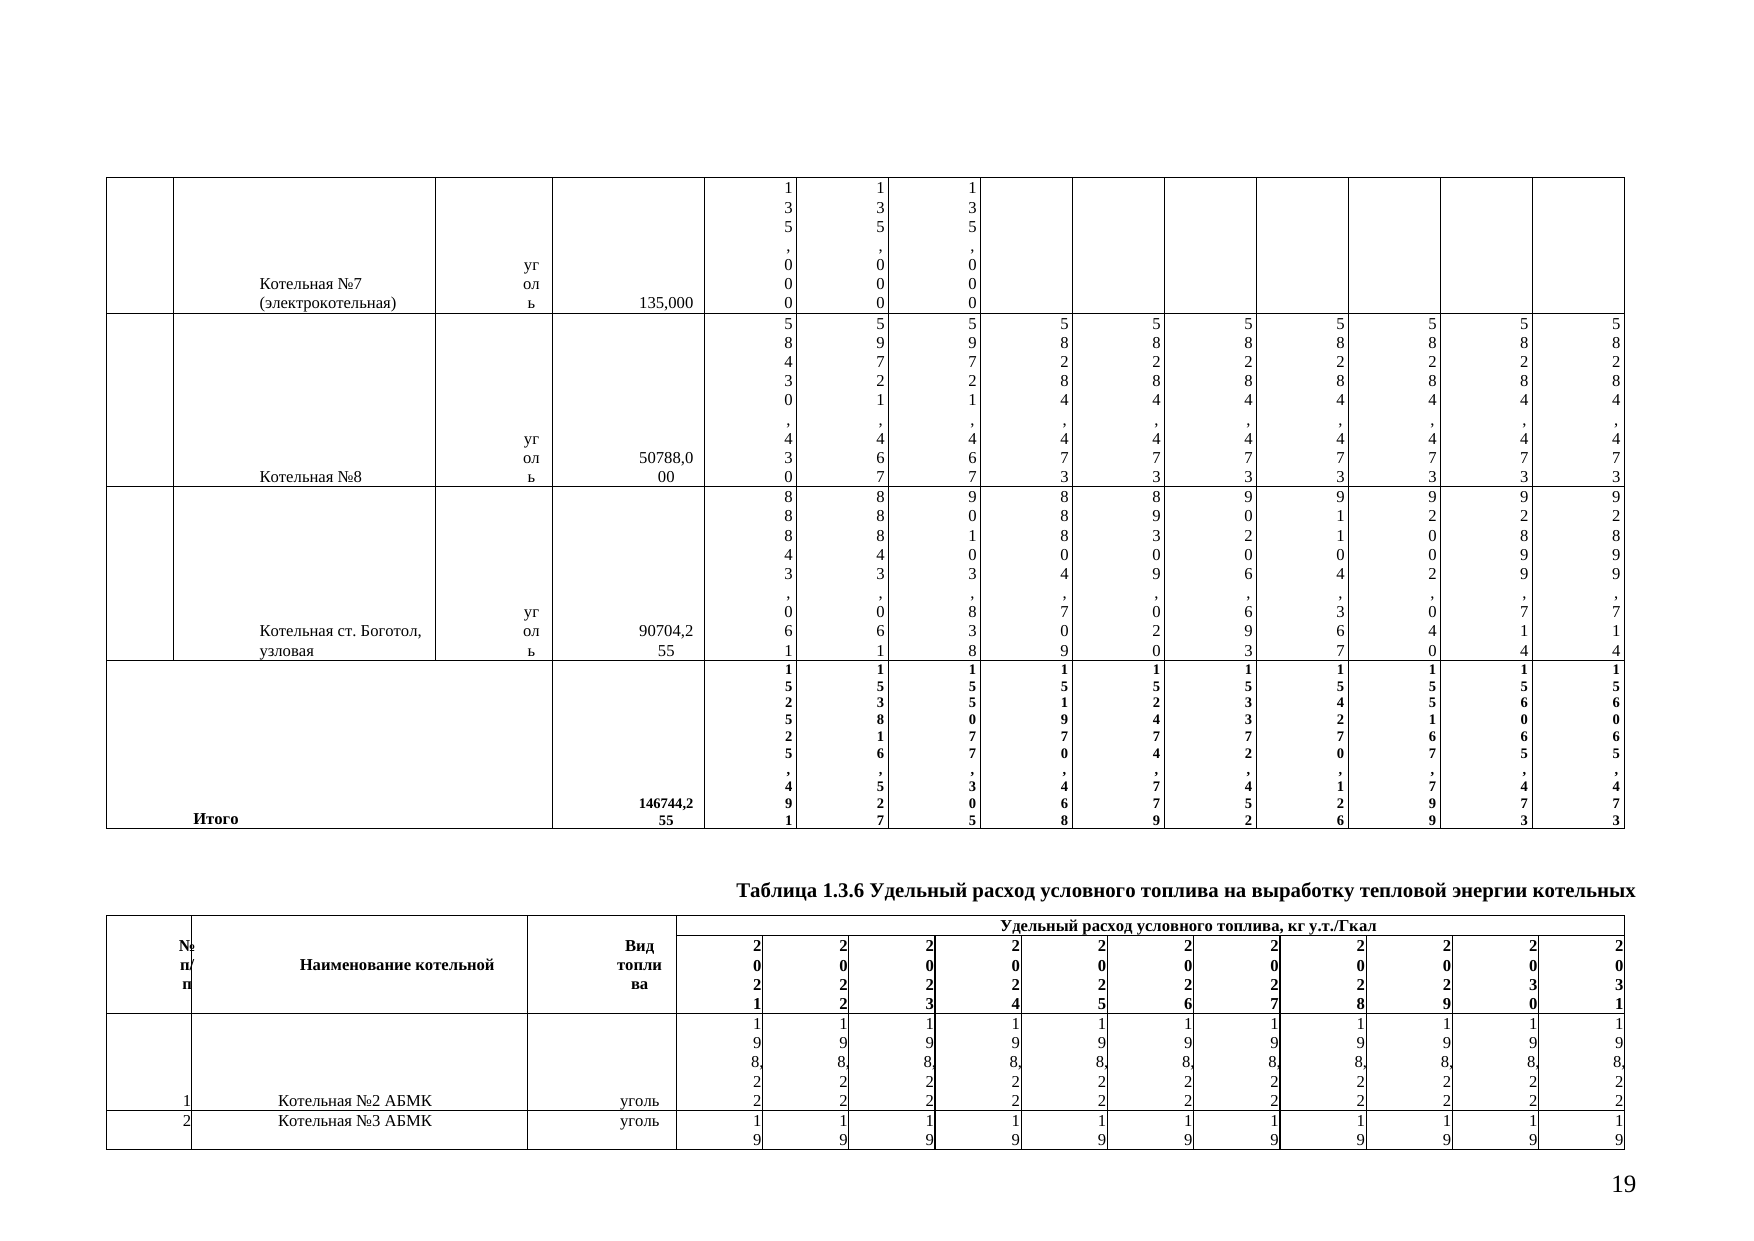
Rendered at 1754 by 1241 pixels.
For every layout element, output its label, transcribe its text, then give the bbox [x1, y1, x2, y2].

table_cell 2022 [763, 936, 848, 1013]
table_cell 156065,473 [1533, 661, 1624, 828]
table_cell 155167,799 [1349, 661, 1440, 828]
table_cell 59721,467 [797, 314, 888, 486]
table_cell 198,22 [1281, 1014, 1366, 1110]
table_cell 58284,473 [981, 314, 1072, 486]
table_cell 2031 [1539, 936, 1624, 1013]
table_cell 2028 [1281, 936, 1366, 1013]
table_cell [1165, 178, 1256, 312]
table_cell 90103,838 [889, 487, 980, 659]
table_cell уголь [436, 178, 552, 312]
table_cell 2026 [1108, 936, 1193, 1013]
table_cell 196,16 [1022, 1111, 1107, 1149]
table_cell 2021 [677, 936, 762, 1013]
table_cell 135,000 [889, 178, 980, 312]
table_cell 198,22 [1367, 1014, 1452, 1110]
table_header Наименование котельной [192, 916, 527, 1013]
table_cell 58284,473 [1073, 314, 1164, 486]
table_cell 198,22 [1108, 1014, 1193, 1110]
table_cell 152525,491 [705, 661, 796, 828]
table_cell 2030 [1453, 936, 1538, 1013]
table_cell 2029 [1367, 936, 1452, 1013]
table_cell 6 [107, 178, 173, 312]
table_cell 135,000 [705, 178, 796, 312]
table_cell 196,16 [677, 1111, 762, 1149]
table_cell 152474,779 [1073, 661, 1164, 828]
table_cell 155077,305 [889, 661, 980, 828]
table_cell 88843,061 [705, 487, 796, 659]
table_cell Котельная №2 АБМК [192, 1014, 527, 1110]
table_cell Котельная №7 (электрокотельная) [174, 178, 435, 312]
table_cell 89309,020 [1073, 487, 1164, 659]
table_cell 196,16 [1367, 1111, 1452, 1149]
table_cell 198,22 [1539, 1014, 1624, 1110]
table_cell Итого [107, 661, 552, 828]
table_cell 198,22 [936, 1014, 1021, 1110]
table_cell уголь [436, 487, 552, 659]
table_cell 90206,693 [1165, 487, 1256, 659]
table_cell 58284,473 [1533, 314, 1624, 486]
table_header № п/п [107, 916, 191, 1013]
table_cell 92002,040 [1349, 487, 1440, 659]
table_cell 2023 [849, 936, 934, 1013]
table_cell 92899,714 [1533, 487, 1624, 659]
table_cell [981, 178, 1072, 312]
table_cell 196,16 [1539, 1111, 1624, 1149]
table_cell 58284,473 [1441, 314, 1532, 486]
table_cell 2024 [936, 936, 1021, 1013]
table_cell 198,22 [763, 1014, 848, 1110]
table_cell 198,22 [1453, 1014, 1538, 1110]
table_cell [1073, 178, 1164, 312]
table_cell 196,16 [1194, 1111, 1279, 1149]
table_header Вид топлива [528, 916, 676, 1013]
table_cell уголь [436, 314, 552, 486]
table_cell 146744,255 [553, 661, 704, 828]
table_cell 196,16 [1281, 1111, 1366, 1149]
table_cell 198,22 [849, 1014, 934, 1110]
table_cell 135,000 [797, 178, 888, 312]
table_cell 198,22 [1194, 1014, 1279, 1110]
table_cell [1441, 178, 1532, 312]
table_cell 196,16 [1453, 1111, 1538, 1149]
table_cell Котельная №3 АБМК [192, 1111, 527, 1149]
table_cell 58284,473 [1257, 314, 1348, 486]
table_cell 59721,467 [889, 314, 980, 486]
table_cell уголь [528, 1111, 676, 1149]
table_cell 198,22 [677, 1014, 762, 1110]
table_cell 92899,714 [1441, 487, 1532, 659]
table_cell 88843,061 [797, 487, 888, 659]
table_cell 154270,126 [1257, 661, 1348, 828]
table_cell 91104,367 [1257, 487, 1348, 659]
table_header Удельный расход условного топлива, кг у.т./Гкал [677, 916, 1624, 935]
table_cell Котельная ст. Боготол, узловая [174, 487, 435, 659]
table_cell 196,16 [763, 1111, 848, 1149]
table_cell 8 [107, 487, 173, 659]
table_cell 156065,473 [1441, 661, 1532, 828]
table_cell 7 [107, 314, 173, 486]
table_cell 88804,709 [981, 487, 1072, 659]
table_cell 2027 [1194, 936, 1279, 1013]
table_cell 58284,473 [1349, 314, 1440, 486]
table_cell 151970,468 [981, 661, 1072, 828]
table_cell 196,16 [936, 1111, 1021, 1149]
table_cell 153372,452 [1165, 661, 1256, 828]
table_cell 1 [107, 1014, 191, 1110]
table_cell Котельная №8 [174, 314, 435, 486]
table_cell 2 [107, 1111, 191, 1149]
table_cell [1257, 178, 1348, 312]
table_cell 135,000 [553, 178, 704, 312]
table_cell уголь [528, 1014, 676, 1110]
table_cell [1533, 178, 1624, 312]
table_cell 58430,430 [705, 314, 796, 486]
table_cell 198,22 [1022, 1014, 1107, 1110]
table_cell 196,16 [1108, 1111, 1193, 1149]
table_cell 2025 [1022, 936, 1107, 1013]
table_cell 50788,000 [553, 314, 704, 486]
table_cell [1349, 178, 1440, 312]
table_cell 58284,473 [1165, 314, 1256, 486]
table_cell 153816,527 [797, 661, 888, 828]
table_cell 196,16 [849, 1111, 934, 1149]
table_cell 90704,255 [553, 487, 704, 659]
